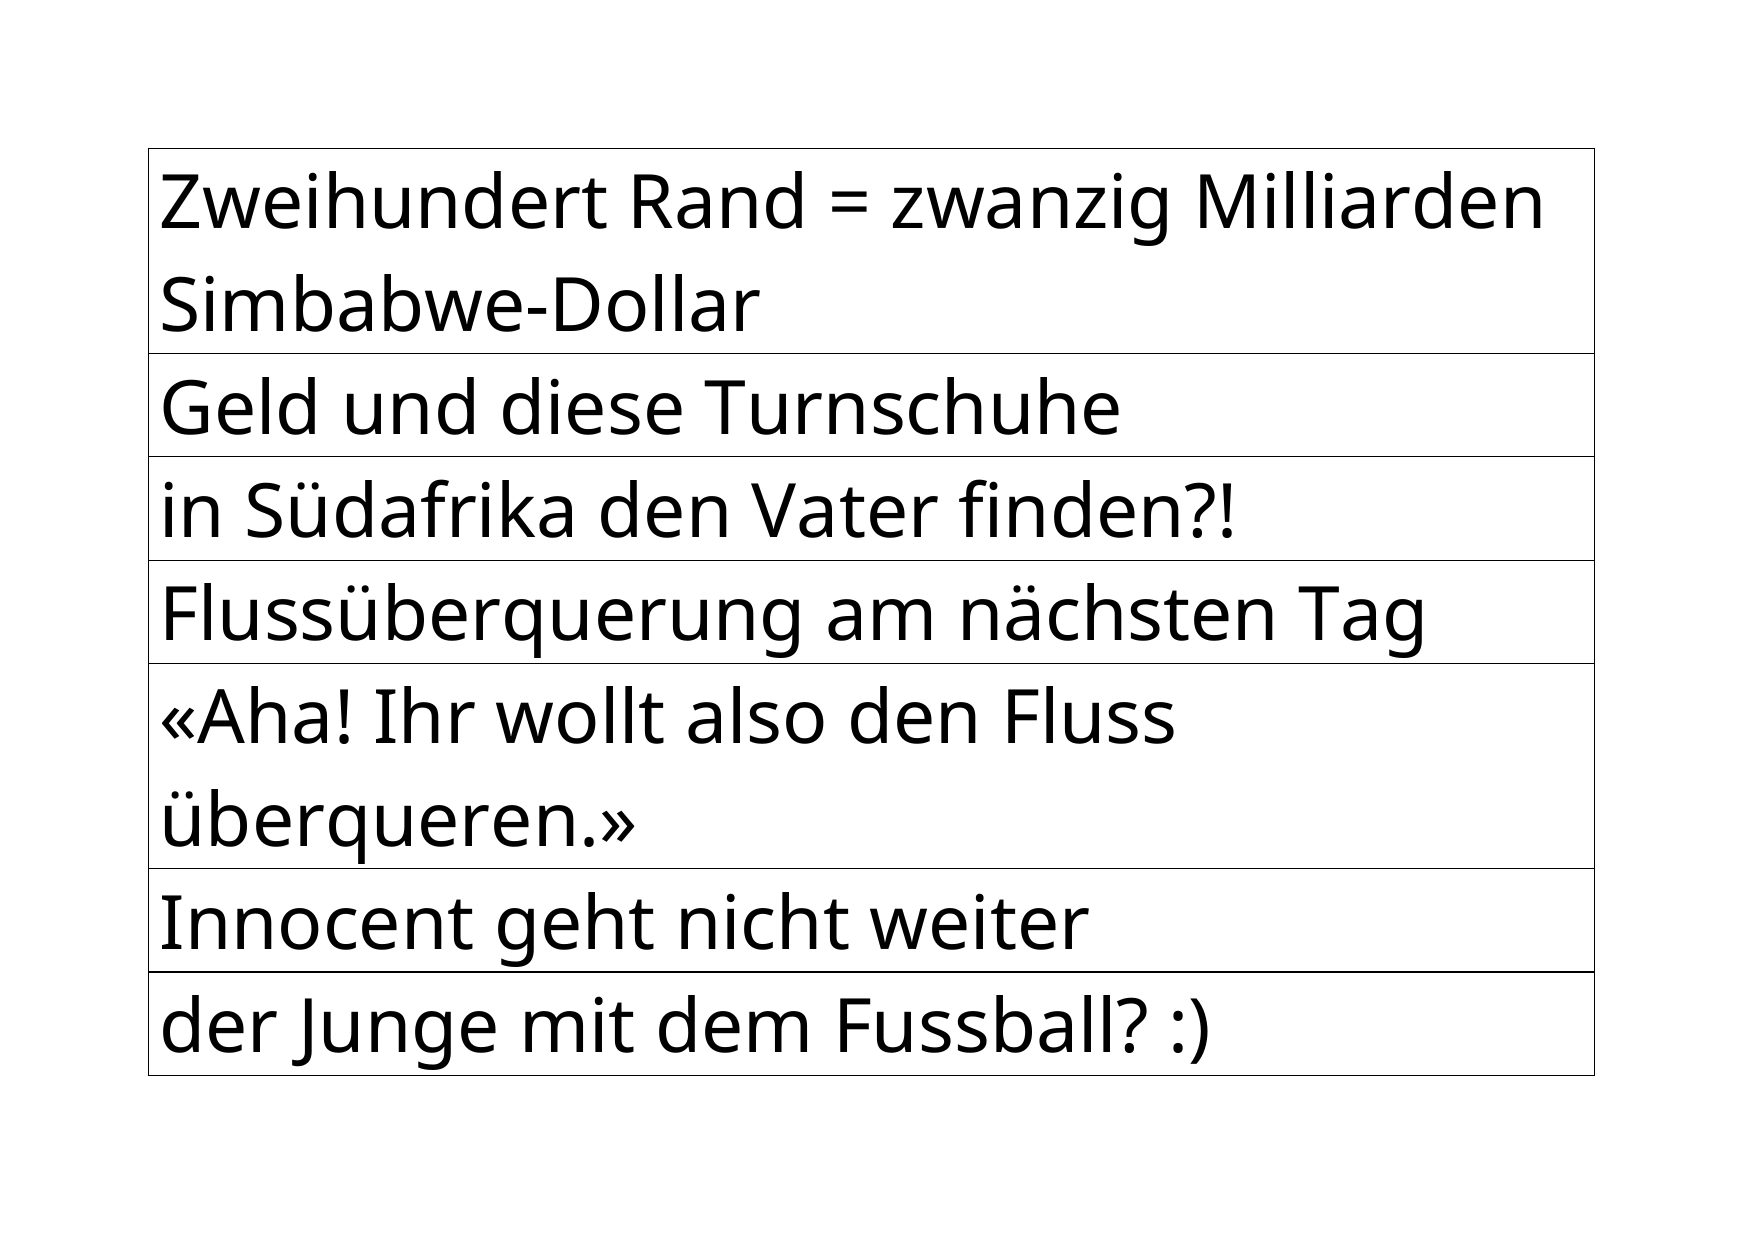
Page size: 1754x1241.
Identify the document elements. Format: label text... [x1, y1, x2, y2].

table_cell in Südafrika den Vater finden?! [149, 457, 1594, 559]
table_cell der Junge mit dem Fussball? :) [149, 973, 1594, 1074]
table_cell Geld und diese Turnschuhe [149, 354, 1594, 456]
table_cell «Aha! Ihr wollt also den Fluss überqueren.» [149, 664, 1594, 868]
table_cell Zweihundert Rand = zwanzig Milliarden Simbabwe-Dollar [149, 149, 1594, 353]
table_cell Innocent geht nicht weiter [149, 869, 1594, 971]
table_cell Flussüberquerung am nächsten Tag [149, 561, 1594, 663]
